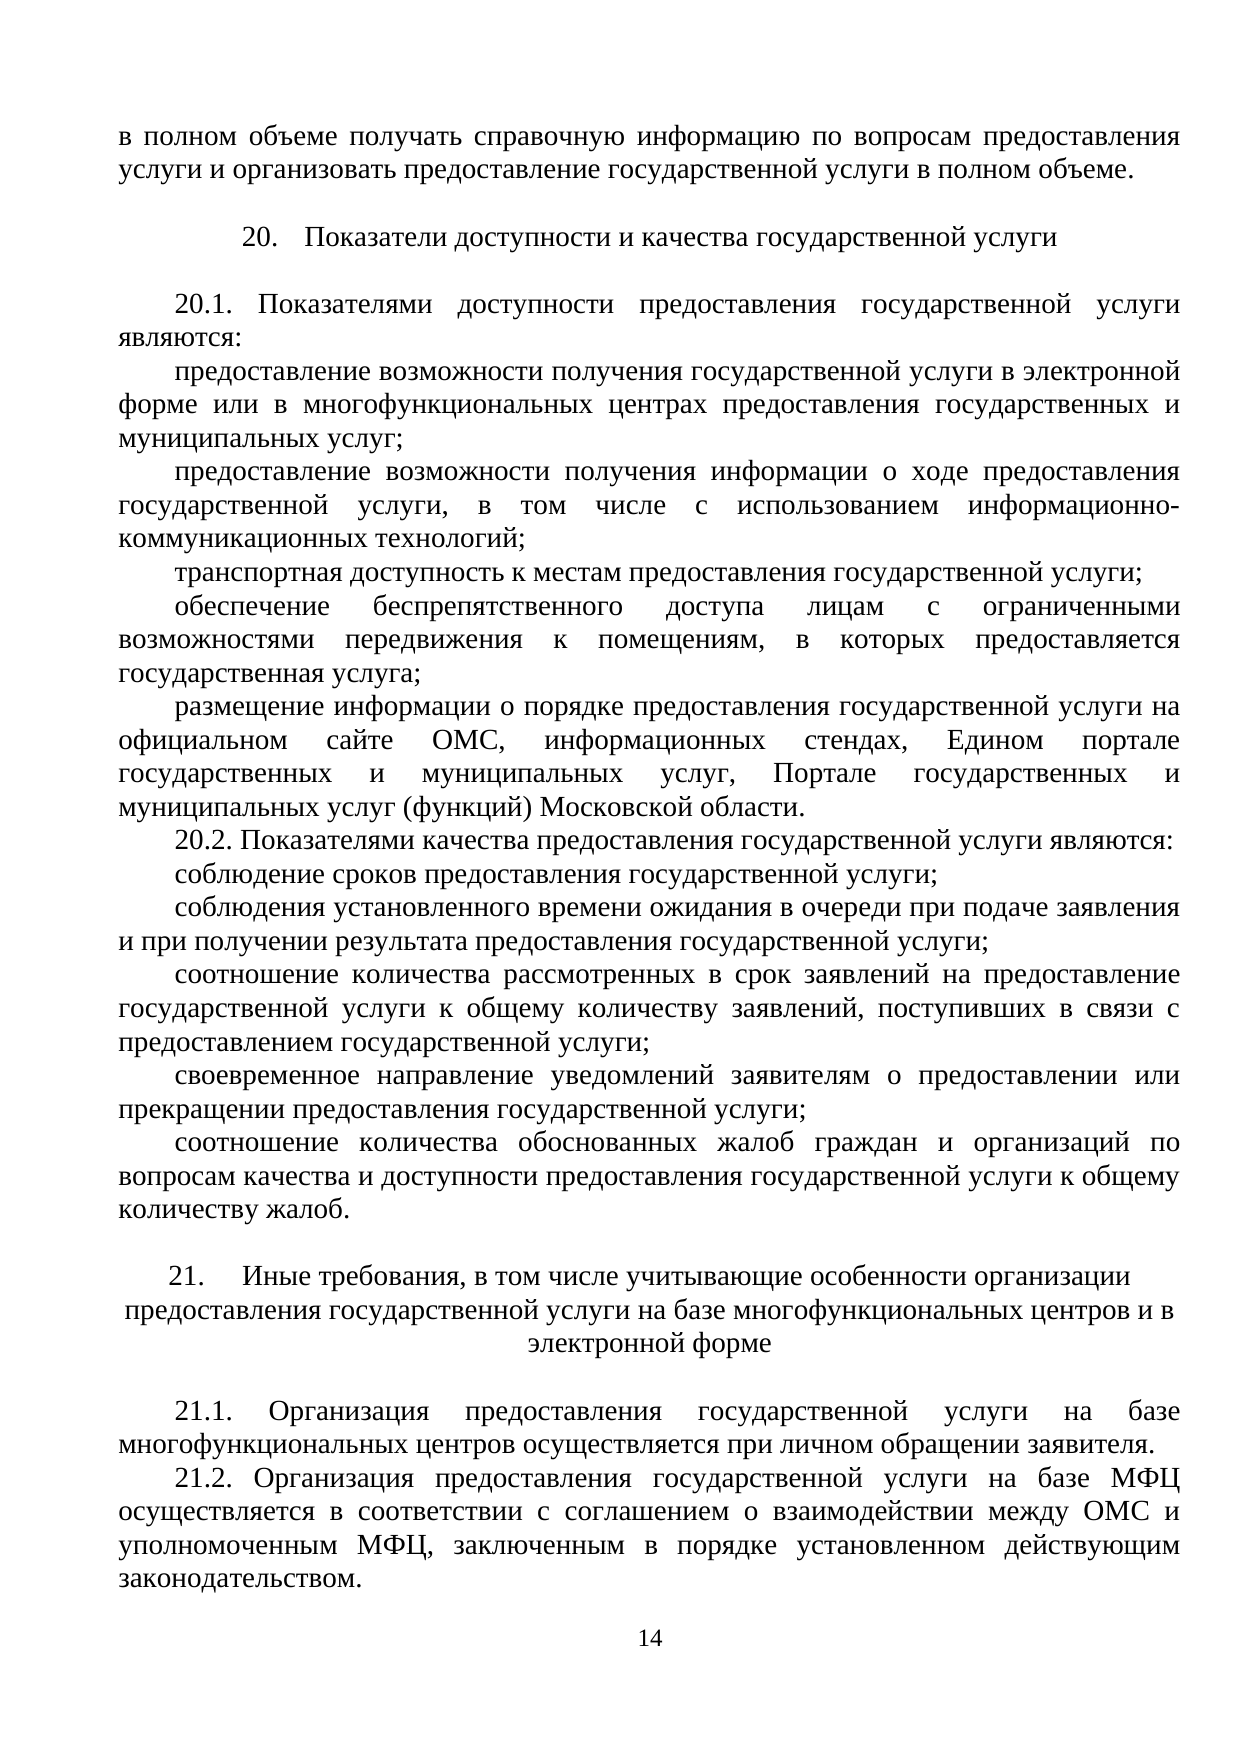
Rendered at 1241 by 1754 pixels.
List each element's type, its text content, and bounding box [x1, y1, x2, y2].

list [118, 118, 1181, 185]
text соотношение количества обоснованных жалоб граждан и организаций по вопросам качества и доступности предоставления государственной услуги к общему количеству жалоб. [118, 1124, 1181, 1225]
text соблюдения установленного времени ожидания в очереди при подаче заявления и при получении результата предоставления государственной услуги; [118, 889, 1181, 957]
text 21.1. Организация предоставления государственной услуги на базе многофункциональных центров осуществляется при личном обращении заявителя. [118, 1393, 1181, 1460]
text предоставление возможности получения информации о ходе предоставления государственной услуги, в том числе с использованием информационно-коммуникационных технологий; [118, 453, 1181, 554]
text предоставление возможности получения государственной услуги в электронной форме или в многофункциональных центрах предоставления государственных и муниципальных услуг; [118, 353, 1181, 453]
text соблюдение сроков предоставления государственной услуги; [118, 856, 1181, 889]
text размещение информации о порядке предоставления государственной услуги на официальном сайте ОМС, информационных стендах, Едином портале государственных и муниципальных услуг, Портале государственных и муниципальных услуг (функций) Московской области. [118, 688, 1181, 822]
text 20.1. Показателями доступности предоставления государственной услуги являются: [118, 286, 1181, 353]
text 20.2. Показателями качества предоставления государственной услуги являются: [118, 822, 1181, 856]
text своевременное направление уведомлений заявителям о предоставлении или прекращении предоставления государственной услуги; [118, 1057, 1181, 1124]
text 21.2. Организация предоставления государственной услуги на базе МФЦ осуществляется в соответствии с соглашением о взаимодействии между ОМС и уполномоченным МФЦ, заключенным в порядке установленном действующим законодательством. [118, 1460, 1181, 1594]
text соотношение количества рассмотренных в срок заявлений на предоставление государственной услуги к общему количеству заявлений, поступивших в связи с предоставлением государственной услуги; [118, 957, 1181, 1057]
list Показатели доступности и качества государственной услуги [118, 219, 1181, 252]
text транспортная доступность к местам предоставления государственной услуги; [118, 554, 1181, 588]
text обеспечение беспрепятственного доступа лицам с ограниченными возможностями передвижения к помещениям, в которых предоставляется государственная услуга; [118, 588, 1181, 688]
list Иные требования, в том числе учитывающие особенности организации предоставления государственной услуги на базе многофункциональных центров и в электронной форме [118, 1258, 1181, 1359]
